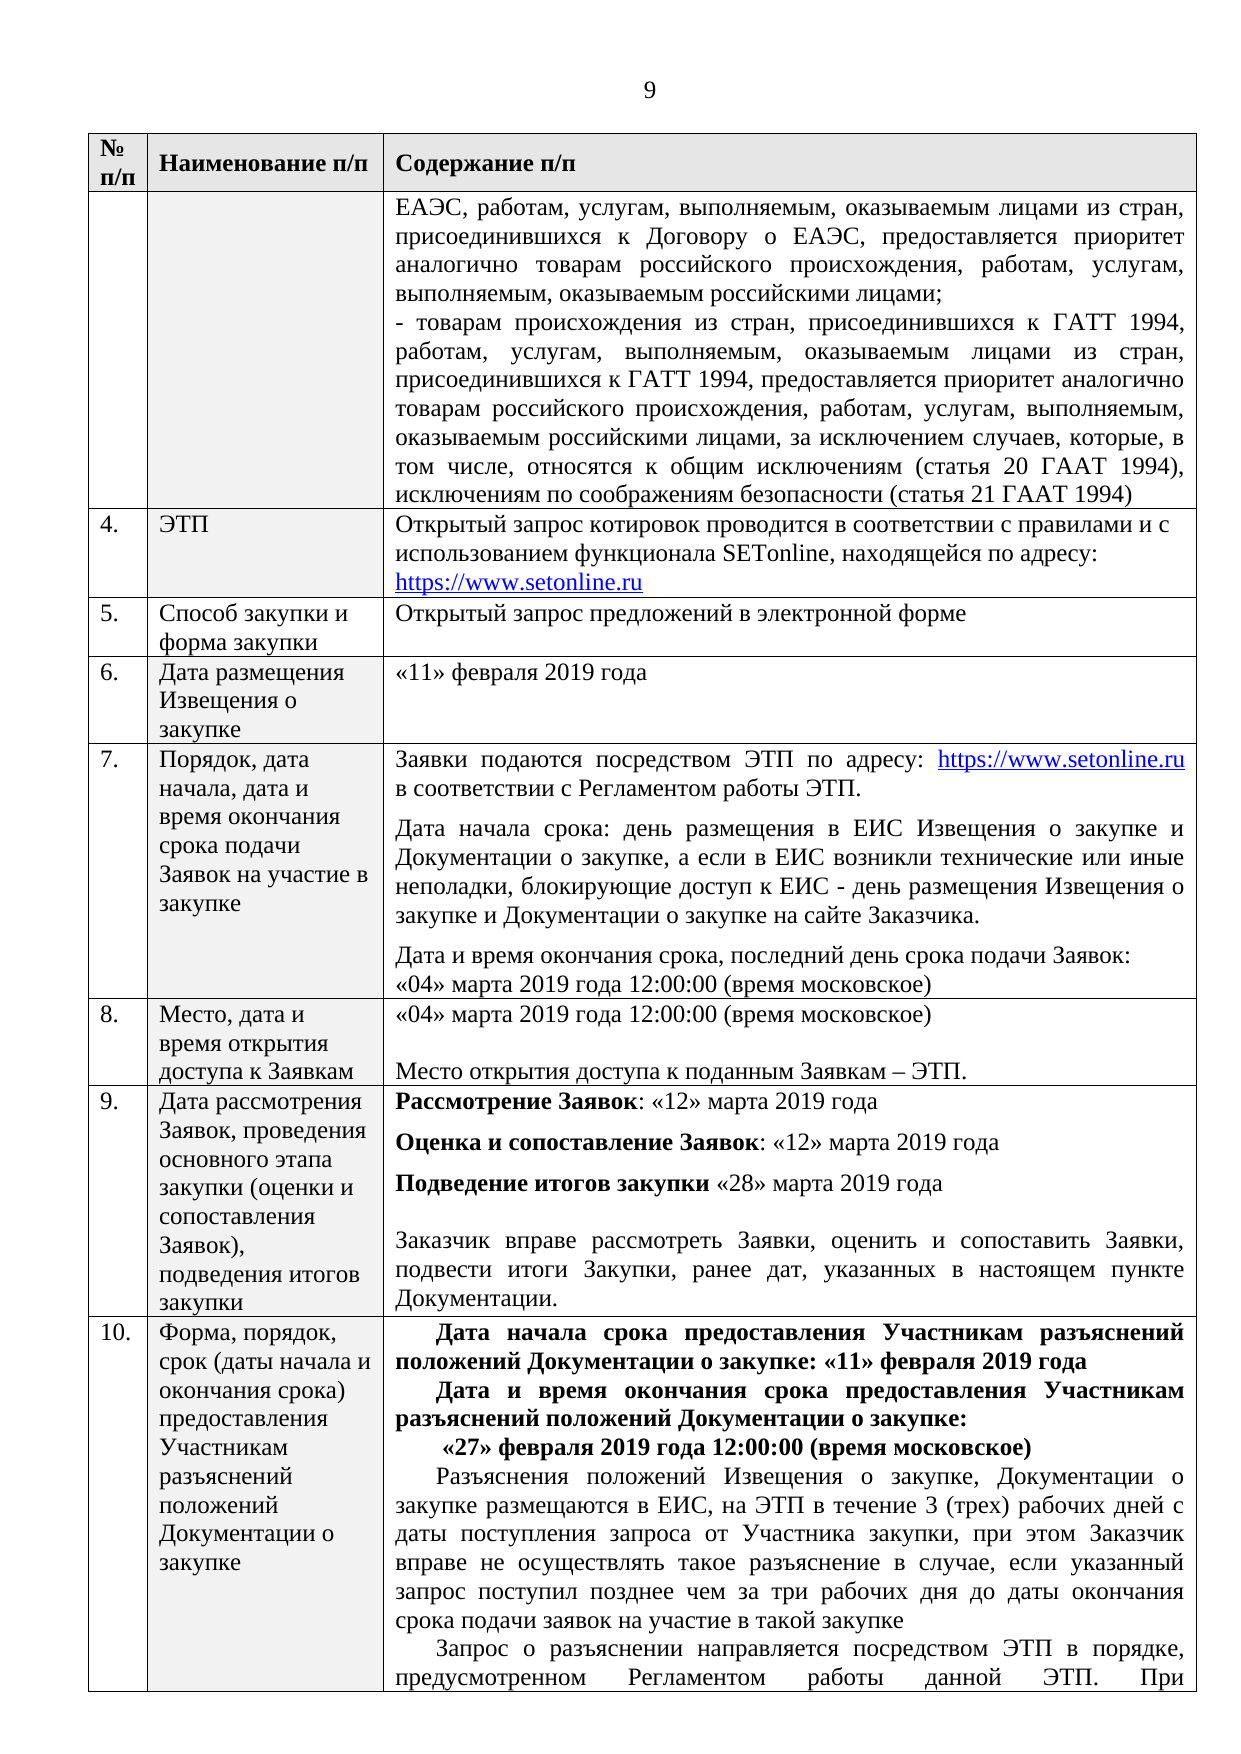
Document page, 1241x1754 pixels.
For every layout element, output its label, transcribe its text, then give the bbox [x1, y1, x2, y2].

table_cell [384, 192, 1196, 508]
table_header Наименование п/п [148, 134, 383, 191]
table_cell Дата рассмотрения Заявок, проведения основного этапа закупки (оценки и сопоставления Заявок), подведения итогов закупки [148, 1086, 383, 1316]
table_header № п/п [89, 134, 147, 191]
table_cell [89, 192, 147, 508]
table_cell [384, 1317, 1196, 1691]
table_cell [148, 1317, 383, 1691]
table_cell Порядок, дата начала, дата и время окончания срока подачи Заявок на участие в закупке [148, 744, 383, 998]
table_cell Дата размещения Извещения о закупке [148, 657, 383, 743]
table_cell [89, 999, 147, 1085]
table_cell Заявки подаются посредством ЭТП по адресу: https://www.setonline.ru в соответствии с Регламентом работы ЭТП. Дата начала срока: день размещения в ЕИС Извещения о закупке и Документации о закупке, а если в ЕИС возникли технические или иные неполадки, блокирующие доступ к ЕИС - день размещения Извещения о закупке и Документации о закупке на сайте Заказчика. Дата и время окончания срока, последний день срока подачи Заявок: 12:00:00 (время московское) [384, 744, 1196, 998]
table_cell [89, 509, 147, 597]
table_cell [89, 1086, 147, 1316]
table_cell Место, дата и время открытия доступа к Заявкам [148, 999, 383, 1085]
table_cell Открытый запрос котировок проводится в соответствии с правилами и с использованием функционала SETonline, находящейся по адресу: https://www.setonline.ru [384, 509, 1196, 597]
table_cell [384, 657, 1196, 743]
table_cell ЭТП [148, 509, 383, 597]
table_cell 12:00:00 (время московское) Место открытия доступа к поданным Заявкам – ЭТП. [384, 999, 1196, 1085]
table_cell Открытый запрос предложений в электронной форме [384, 598, 1196, 656]
table_cell [89, 598, 147, 656]
table_cell [89, 744, 147, 998]
table_header Содержание п/п [384, 134, 1196, 191]
table_cell Способ закупки и форма закупки [148, 598, 383, 656]
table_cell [148, 192, 383, 508]
table_cell [89, 1317, 147, 1691]
table_cell Рассмотрение Заявок: Оценка и сопоставление Заявок: Подведение итогов закупки Заказчик вправе рассмотреть Заявки, оценить и сопоставить Заявки, подвести итоги Закупки, ранее дат, указанных в настоящем пункте Документации. [384, 1086, 1196, 1316]
table_cell [89, 657, 147, 743]
